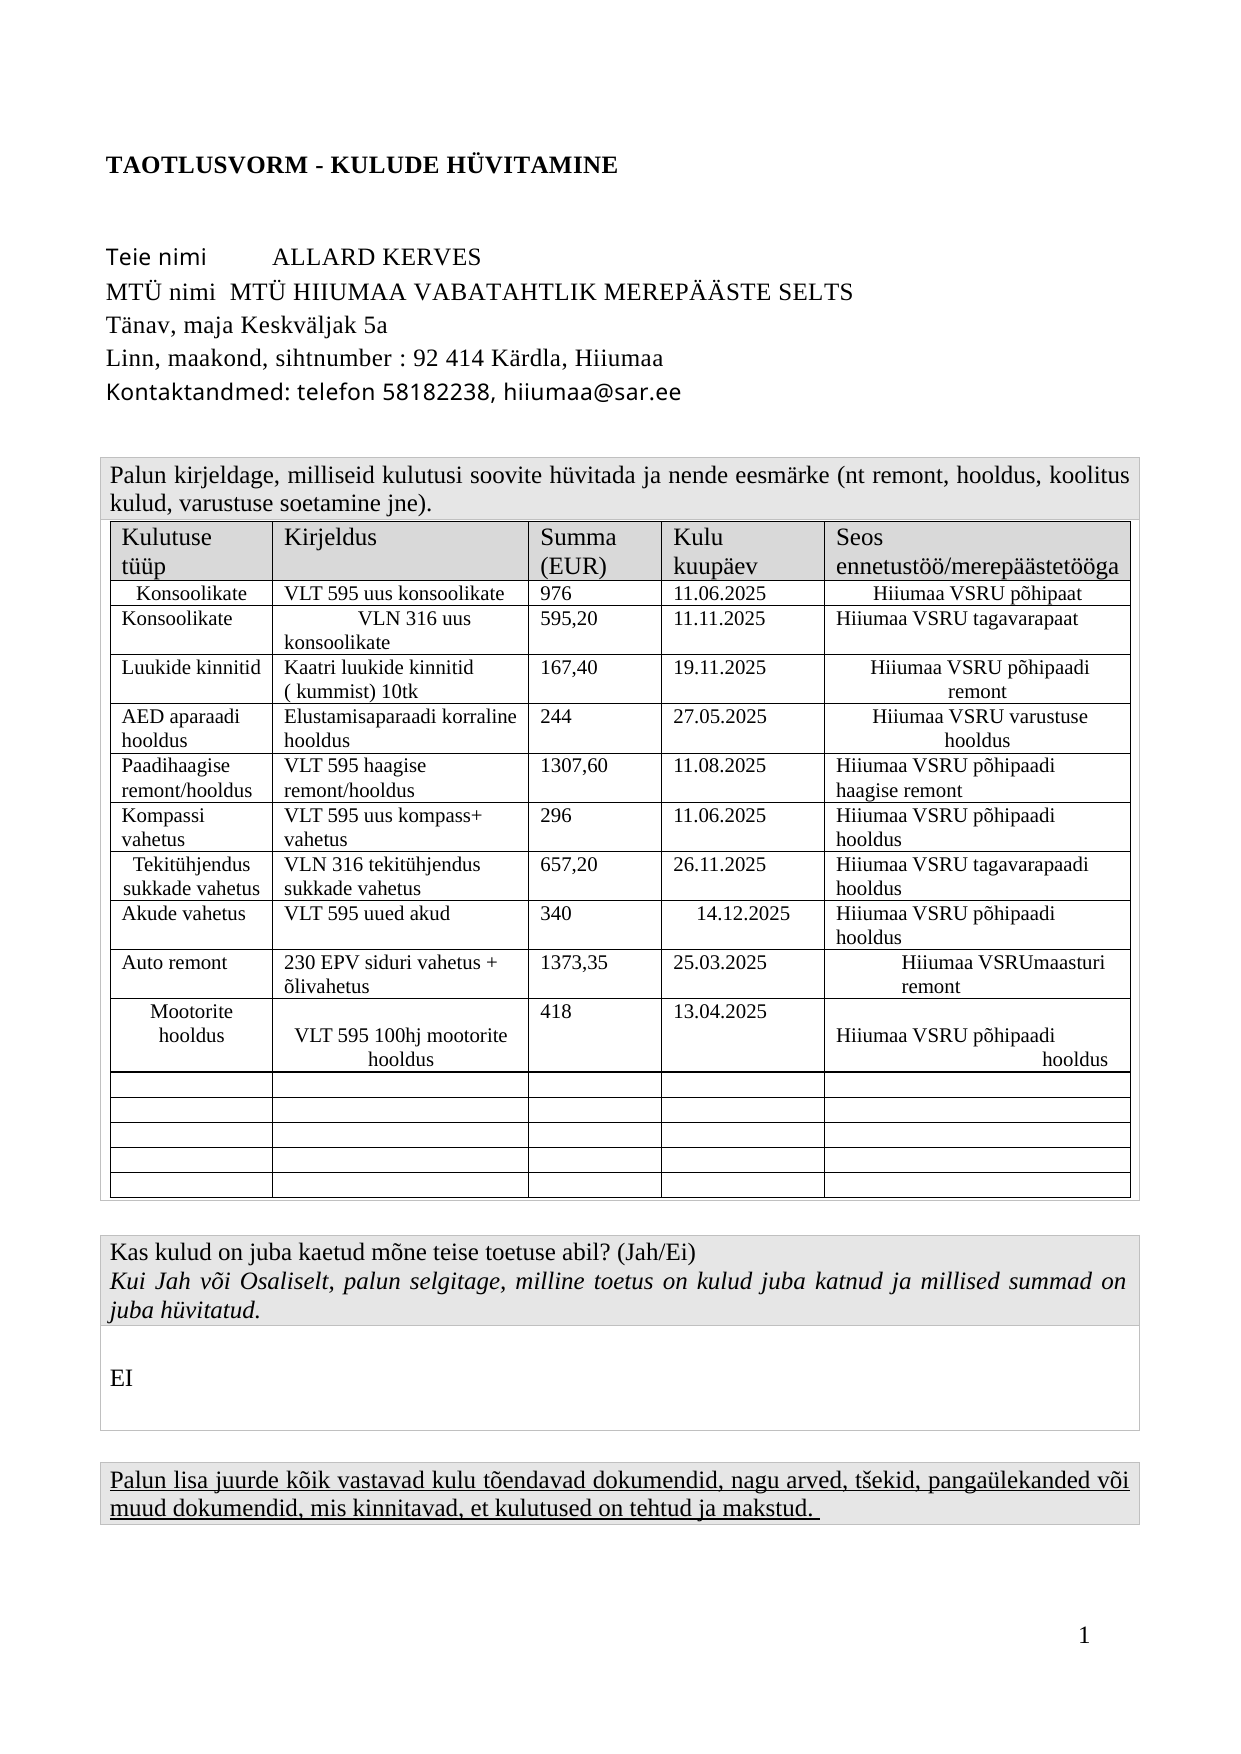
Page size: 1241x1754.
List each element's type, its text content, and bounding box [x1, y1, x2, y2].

table_cell EI [101, 1326, 1139, 1430]
table_header Palun kirjeldage, milliseid kulutusi soovite hüvitada ja nende eesmärke (nt remont, hooldus, koolitus kulud, varustuse soetamine jne). [101, 458, 1139, 519]
table_header Kas kulud on juba kaetud mõne teise toetuse abil? (Jah/Ei) Kui Jah või Osaliselt, palun selgitage, milline toetus on kulud juba katnud ja millised summad on juba hüvitatud. [101, 1236, 1139, 1325]
table_cell [101, 520, 1139, 1199]
text : 92 414 Kärdla, Hiiumaa [106, 343, 1090, 372]
text MTÜ nimi MTÜ HIIUMAA VABATAHTLIK MEREPÄÄSTE SELTS [106, 277, 1090, 306]
text TAOTLUSVORM - KULUDE HÜVITAMINE [106, 150, 1090, 179]
table_header Palun lisa juurde kõik vastavad kulu tõendavad dokumendid, nagu arved, tšekid, pangaülekanded või muud dokumendid, mis kinnitavad, et kulutused on tehtud ja makstud. [101, 1463, 1139, 1524]
text Keskväljak 5a [106, 310, 1090, 339]
text ALLARD KERVES [106, 241, 1090, 272]
